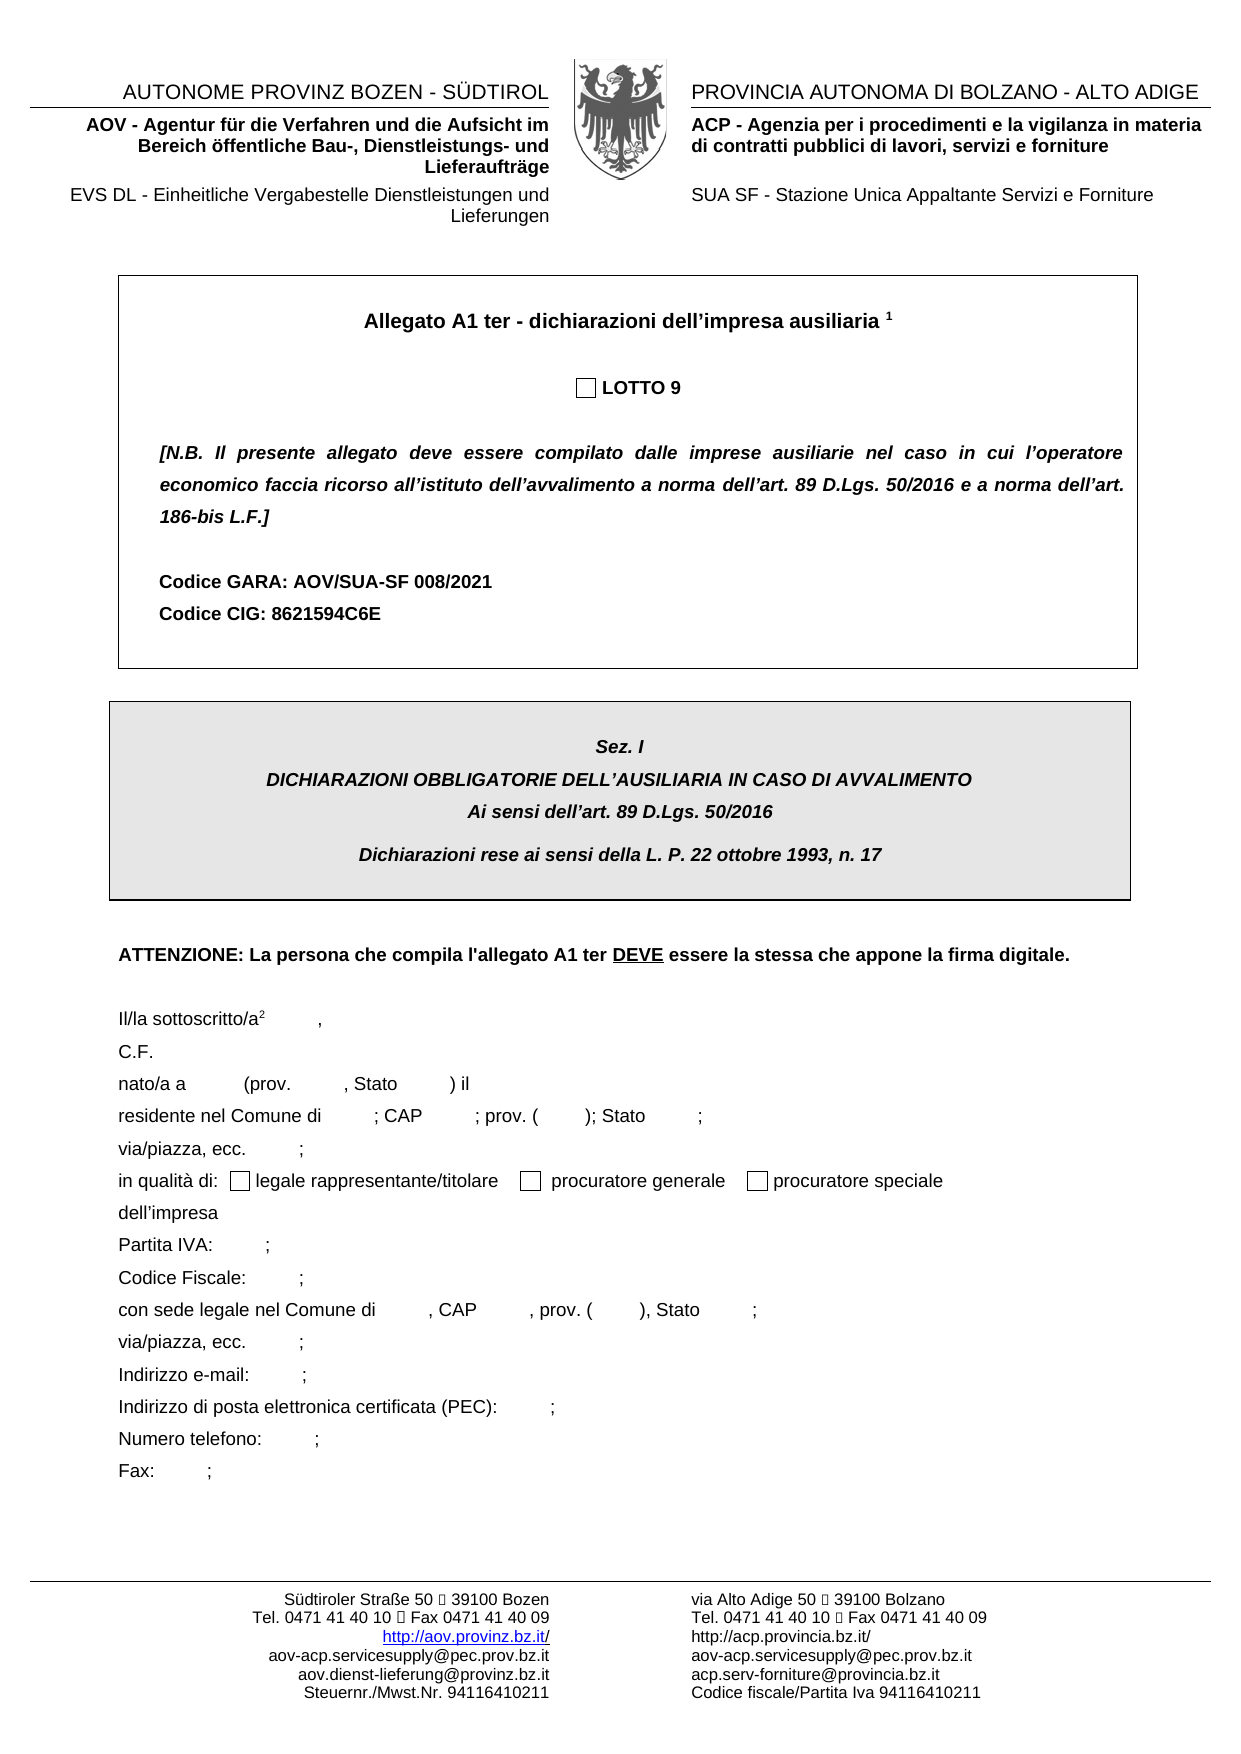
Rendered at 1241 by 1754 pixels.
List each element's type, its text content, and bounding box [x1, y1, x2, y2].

text Il/la sottoscritto/a , [118, 1008, 1122, 1030]
text Fax: ; [118, 1460, 1122, 1482]
text Indirizzo di posta elettronica certificata (PEC): ; [118, 1396, 1122, 1417]
table_header Allegato A1 ter - dichiarazioni dell’impresa ausiliaria LOTTO 9 [N.B. Il presente allegato deve essere compilato dalle imprese ausiliarie nel caso in cui l’operatore economico faccia ricorso all’istituto dell’avvalimento a norma dell’art. 89 D.Lgs. 50/2016 e a norma dell’art. 186-bis L.F.] Codice GARA: AOV/SUA-SF 008/2021 Codice CIG: 8621594C6E [119, 276, 1137, 668]
text via/piazza, ecc. ; [118, 1331, 1122, 1353]
text DICHIARAZIONI OBBLIGATORIE DELL’AUSILIARIA IN CASO DI AVVALIMENTO [110, 766, 1130, 790]
text Ai sensi dell’art. 89 D.Lgs. 50/2016 [110, 798, 1130, 822]
text Codice Fiscale: ; [118, 1267, 1122, 1288]
text Numero telefono: ; [118, 1428, 1122, 1449]
text residente nel Comune di ; ; prov. ( ); Stato ; [118, 1105, 1122, 1127]
text ATTENZIONE: La persona che compila l'allegato A1 ter DEVE essere la stessa che appone la firma digitale. [118, 944, 1122, 965]
text nato/a a (prov. , Stato ) il [118, 1073, 1122, 1094]
text Dichiarazioni rese ai sensi della L. P. 22 ottobre 1993, n. 17 [110, 841, 1130, 865]
text dell’impresa [118, 1202, 1122, 1223]
text con sede legale nel Comune di , , prov. ( ), Stato ; [118, 1299, 1122, 1320]
text in qualità di: legale rappresentante/titolare procuratore generale procuratore speciale [118, 1170, 1122, 1191]
text C.F. [118, 1041, 1122, 1062]
text Partita IVA: ; [118, 1234, 1122, 1256]
picture [574, 59, 667, 180]
text via/piazza, ecc. ; [118, 1137, 1122, 1159]
text Sez. I [110, 733, 1130, 758]
text Indirizzo e-mail: ; [118, 1363, 1122, 1385]
